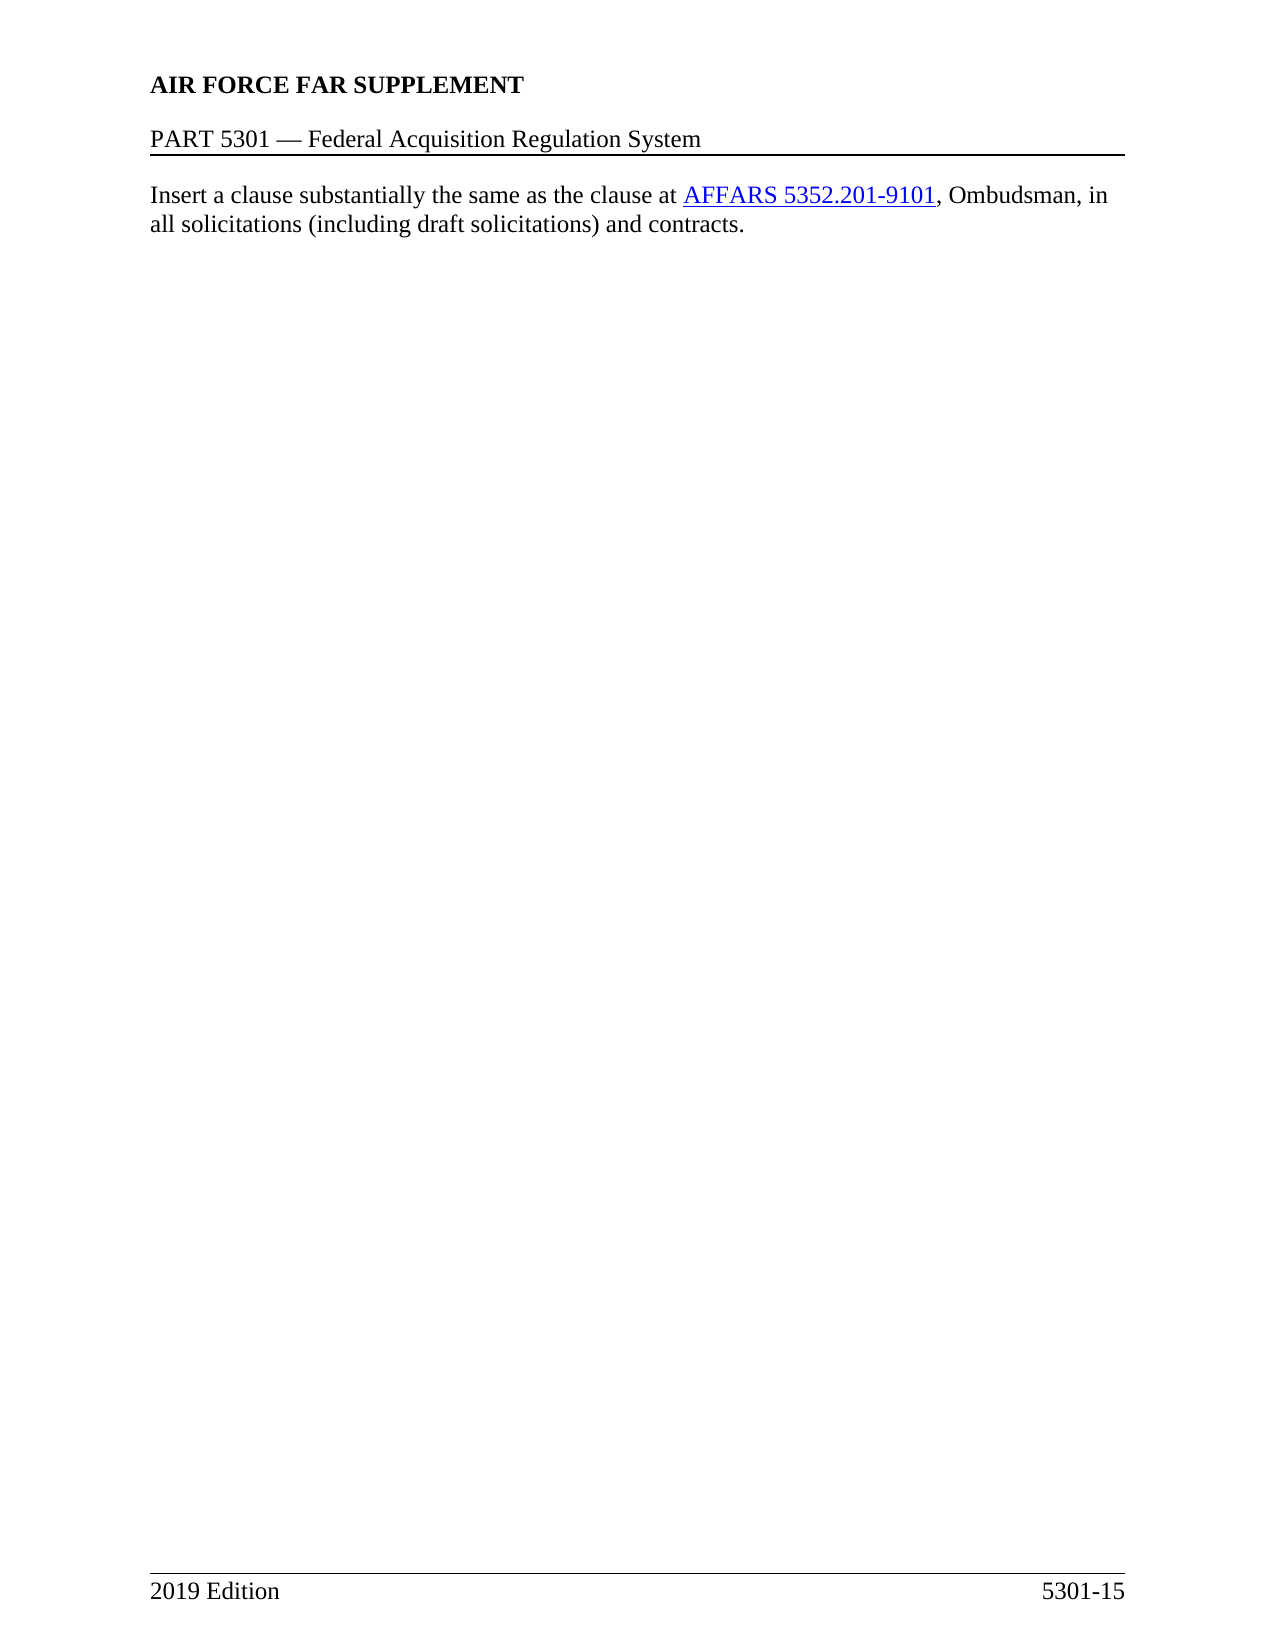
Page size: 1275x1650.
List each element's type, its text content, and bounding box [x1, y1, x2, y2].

text Insert a clause substantially the same as the clause at AFFARS 5352.201-9101, Ombudsman, in all solicitations (including draft solicitations) and contracts. [150, 181, 1125, 238]
